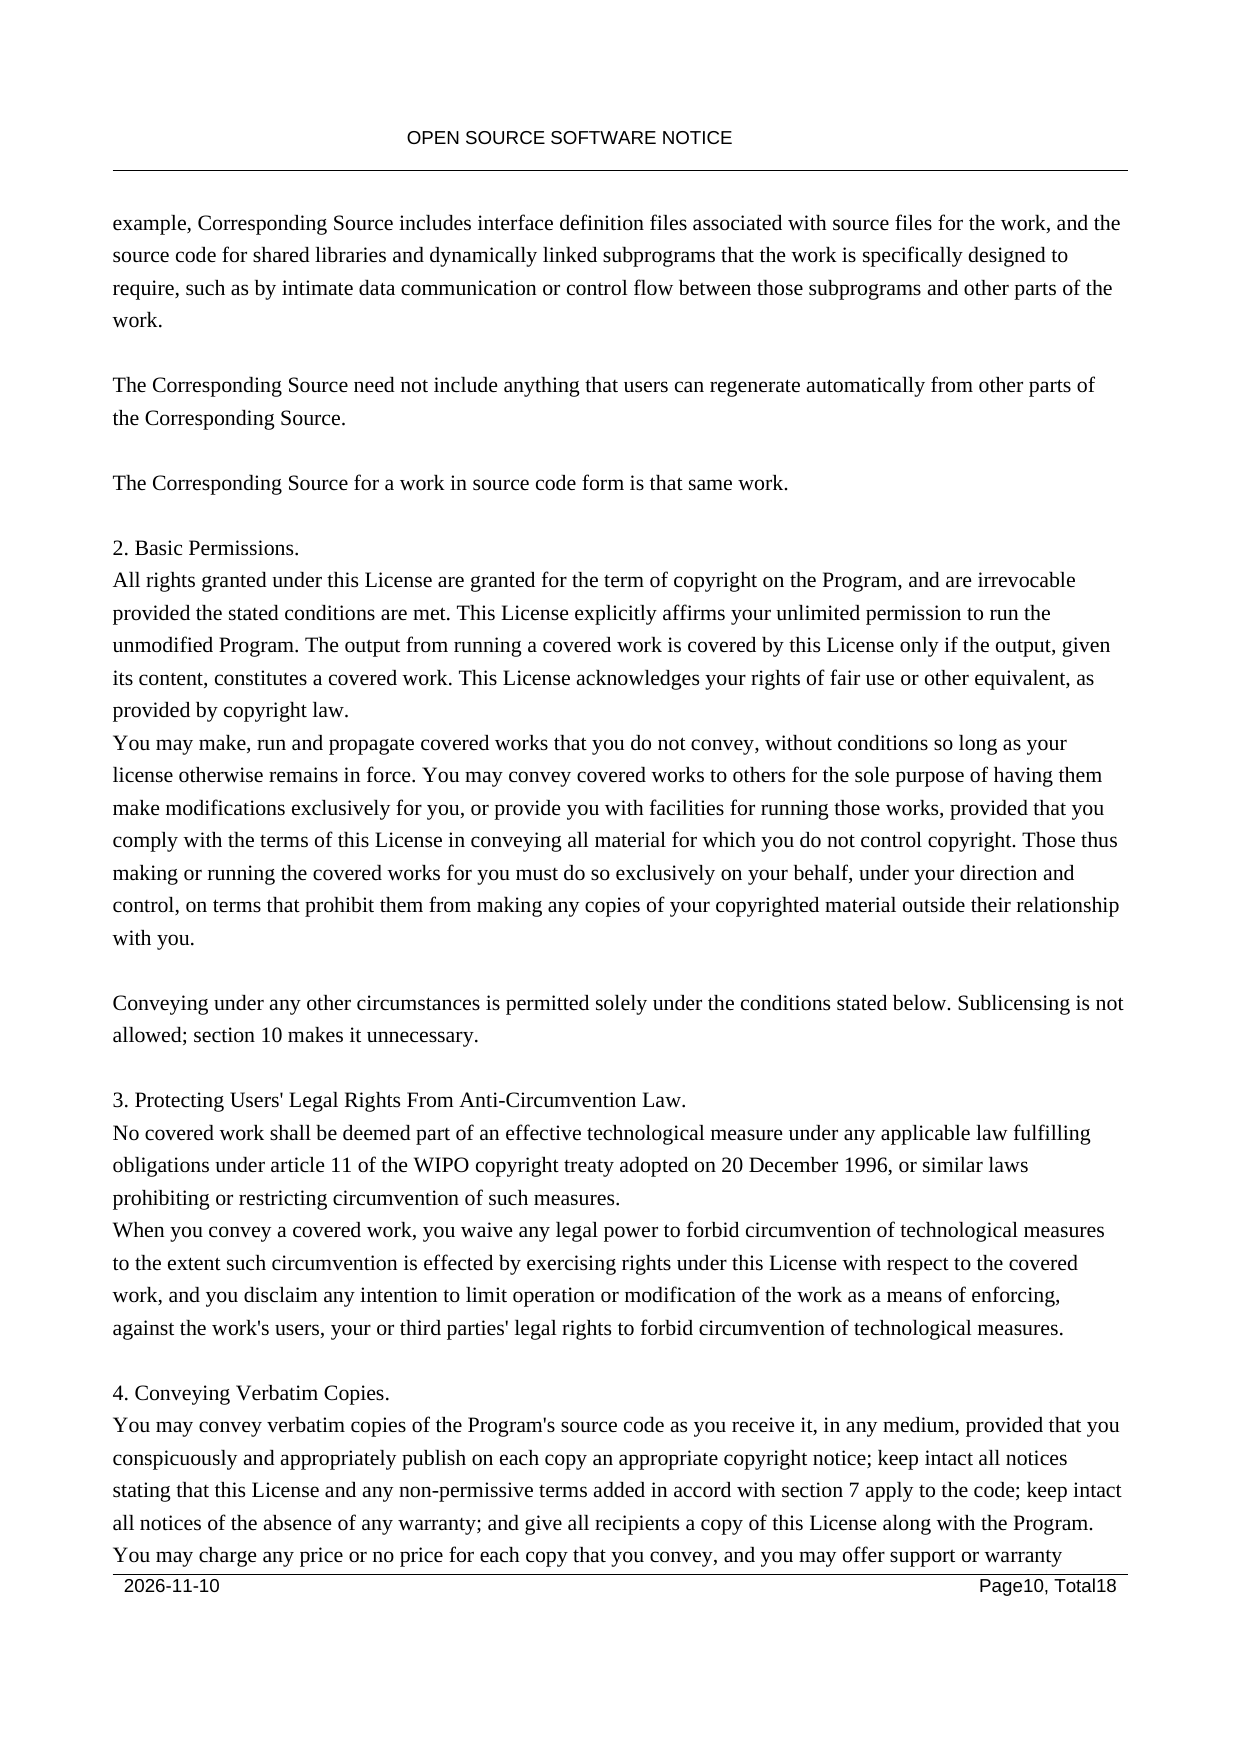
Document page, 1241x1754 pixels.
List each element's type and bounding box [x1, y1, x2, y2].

text [112, 206, 1128, 1571]
